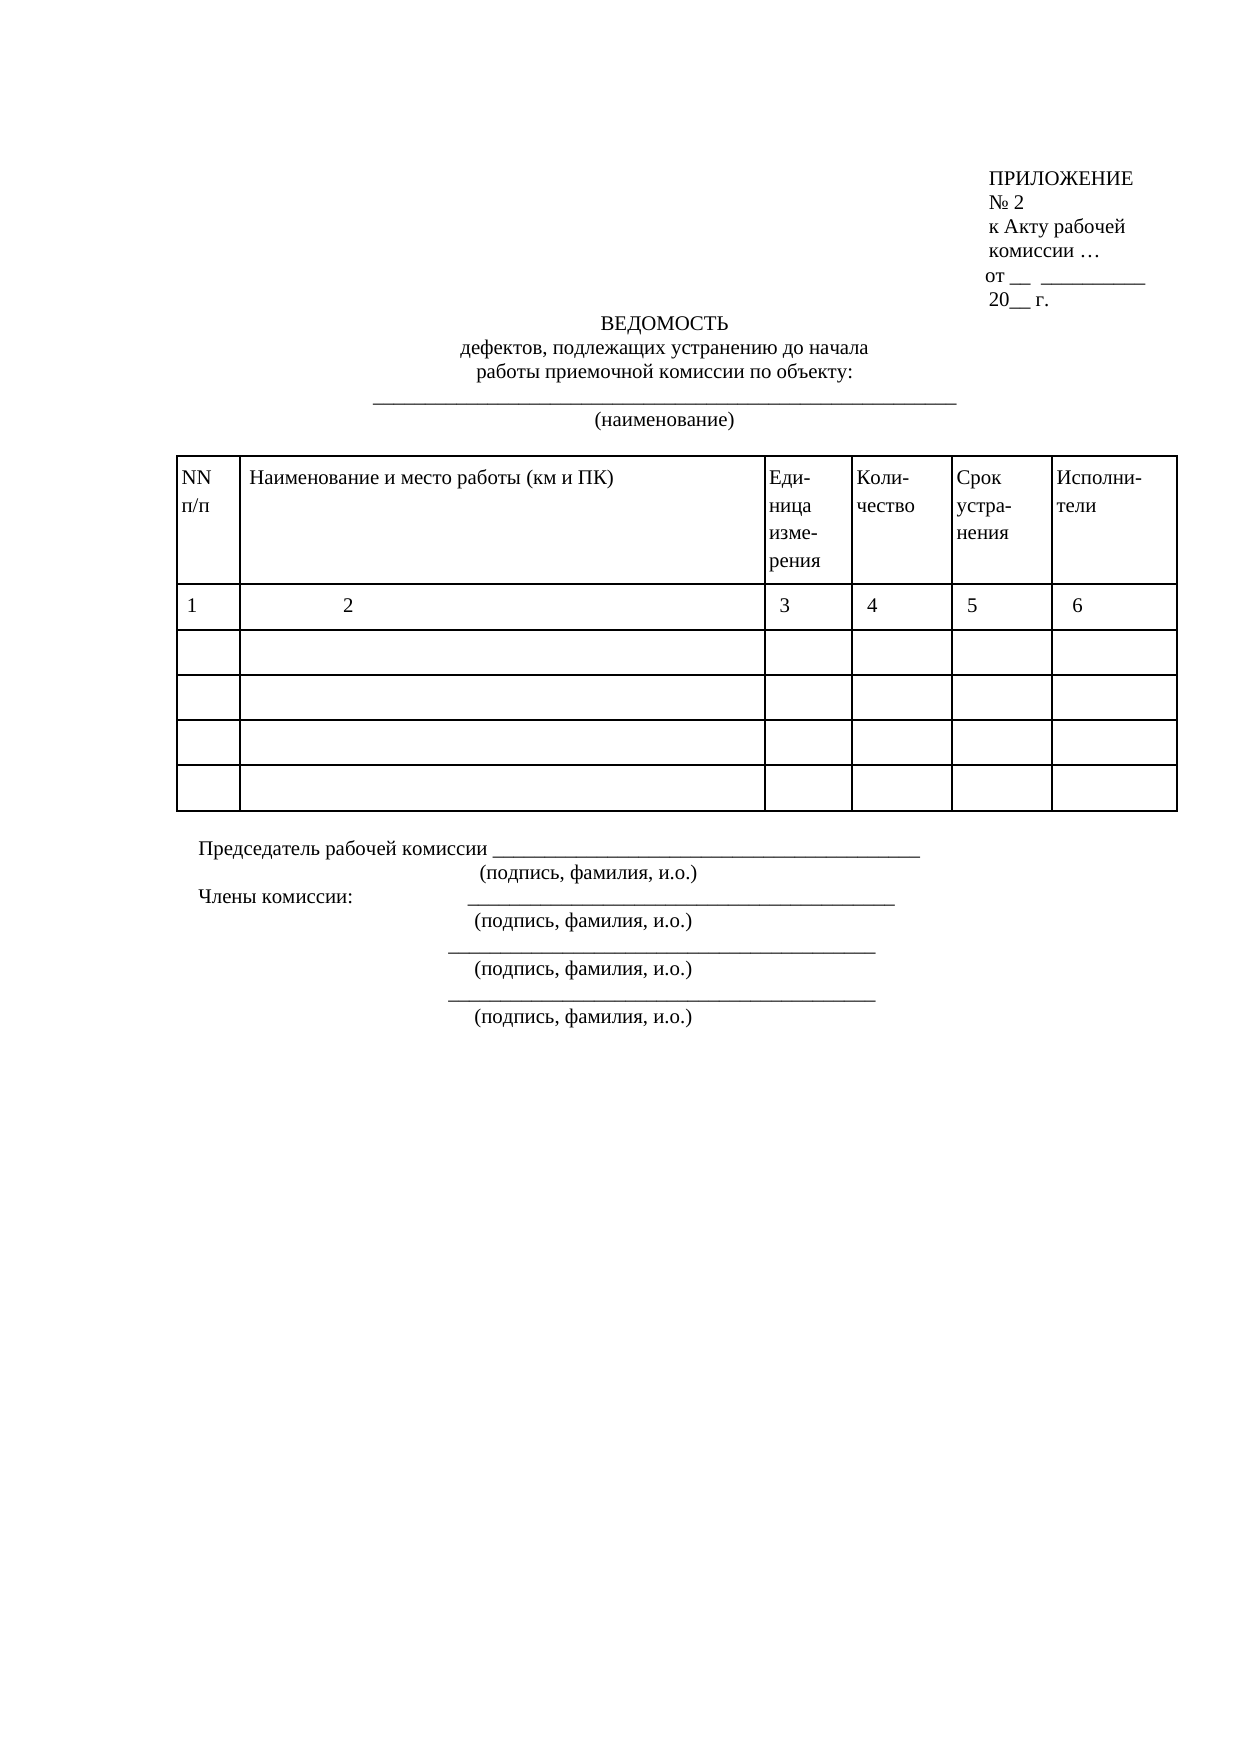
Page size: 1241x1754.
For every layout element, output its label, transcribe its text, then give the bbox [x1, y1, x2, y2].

text ________________________________________________________ [177, 383, 1152, 407]
table_cell [178, 676, 239, 719]
table_cell [953, 766, 1051, 810]
table_cell [766, 721, 851, 764]
table_cell [178, 766, 239, 810]
text ПРИЛОЖЕНИЕ № 2 [988, 166, 1152, 214]
table_cell [1053, 631, 1176, 674]
table_cell 3 [766, 585, 851, 628]
text от __ __________ 20__ г. [959, 262, 1152, 311]
table_header NN п/п [178, 457, 239, 583]
table_cell [953, 676, 1051, 719]
table_cell [241, 721, 764, 764]
table_cell [241, 676, 764, 719]
table_cell [853, 676, 951, 719]
table_header Срок устра- нения [953, 457, 1051, 583]
table_cell [1053, 676, 1176, 719]
text (подпись, фамилия, и.о.) [177, 1004, 1152, 1028]
text (подпись, фамилия, и.о.) [177, 956, 1152, 980]
table_cell [853, 766, 951, 810]
text ВЕДОМОСТЬ [177, 311, 1152, 335]
table_cell 2 [241, 585, 764, 628]
table_cell 5 [953, 585, 1051, 628]
text _________________________________________ [177, 932, 1152, 956]
table_cell [1053, 721, 1176, 764]
table_header Исполни- тели [1053, 457, 1176, 583]
table_cell 1 [178, 585, 239, 628]
text работы приемочной комиссии по объекту: [177, 359, 1152, 383]
text (подпись, фамилия, и.о.) [177, 860, 1152, 884]
table_cell [1053, 766, 1176, 810]
text Члены комиссии: _________________________________________ [177, 884, 1152, 908]
table_cell [766, 631, 851, 674]
table_cell [766, 766, 851, 810]
table_cell [241, 631, 764, 674]
table_cell 6 [1053, 585, 1176, 628]
text (подпись, фамилия, и.о.) [177, 908, 1152, 932]
table_cell [853, 631, 951, 674]
table_cell [953, 631, 1051, 674]
table_header Наименование и место работы (км и ПК) [241, 457, 764, 583]
text дефектов, подлежащих устранению до начала [177, 335, 1152, 359]
table_cell [178, 721, 239, 764]
table_cell [953, 721, 1051, 764]
text (наименование) [177, 407, 1152, 431]
table_cell [241, 766, 764, 810]
table_cell [853, 721, 951, 764]
table_header Коли- чество [853, 457, 951, 583]
table_cell [766, 676, 851, 719]
text к Акту рабочей комиссии … [988, 214, 1152, 262]
table_cell 4 [853, 585, 951, 628]
text _________________________________________ [177, 980, 1152, 1004]
text Председатель рабочей комиссии _________________________________________ [177, 836, 1152, 860]
table_header Еди- ница изме- рения [766, 457, 851, 583]
table_cell [178, 631, 239, 674]
